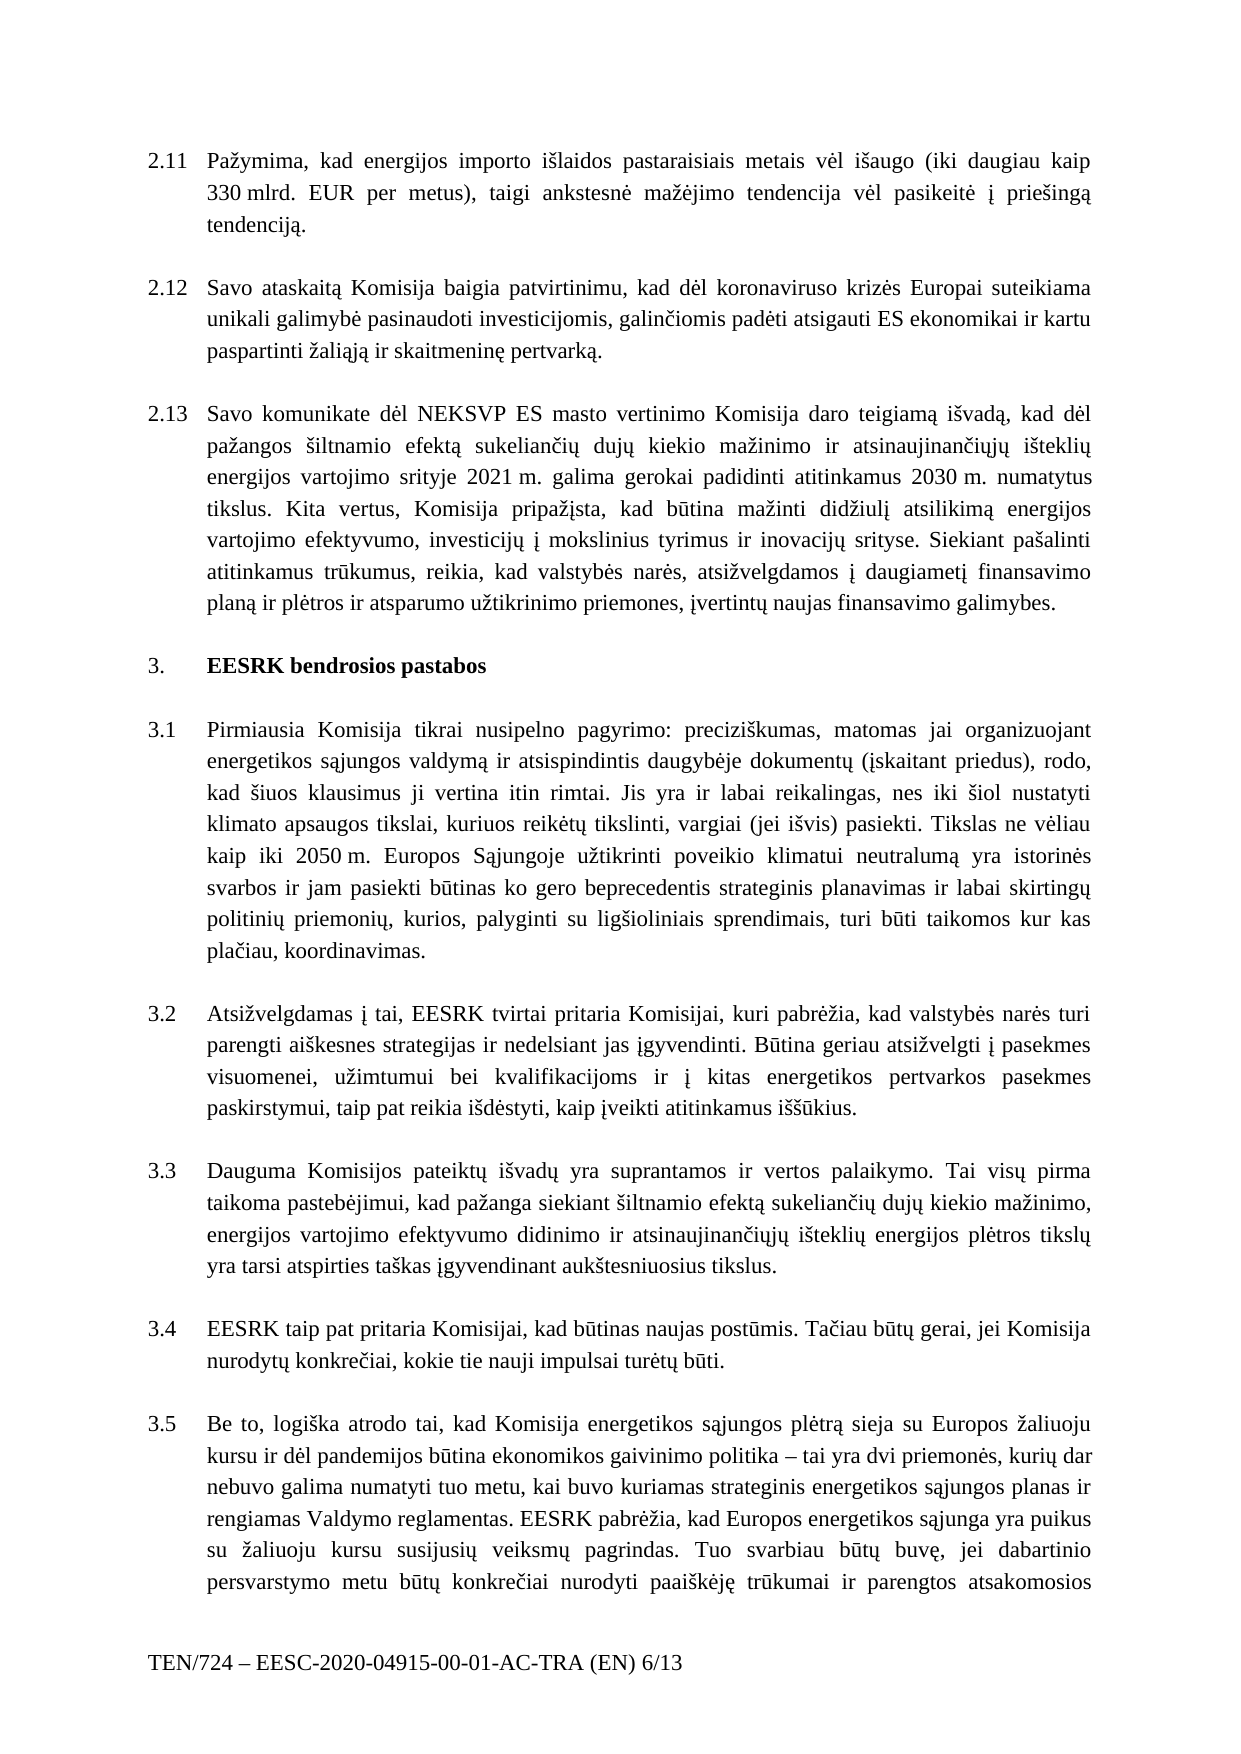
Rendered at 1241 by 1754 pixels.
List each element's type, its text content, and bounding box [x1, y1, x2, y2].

subtitle Savo ataskaitą Komisija baigia patvirtinimu, kad dėl koronaviruso krizės Europai suteikiama unikali galimybė pasinaudoti investicijomis, galinčiomis padėti atsigauti ES ekonomikai ir kartu paspartinti žaliąją ir skaitmeninę pertvarką. [148, 274, 1093, 363]
subtitle Atsižvelgdamas į tai, EESRK tvirtai pritaria Komisijai, kuri pabrėžia, kad valstybės narės turi parengti aiškesnes strategijas ir nedelsiant jas įgyvendinti. Būtina geriau atsižvelgti į pasekmes visuomenei, užimtumui bei kvalifikacijoms ir į kitas energetikos pertvarkos pasekmes paskirstymui, taip pat reikia išdėstyti, kaip įveikti atitinkamus iššūkius. [148, 1000, 1093, 1121]
subtitle Pažymima, kad energijos importo išlaidos pastaraisiais metais vėl išaugo (iki daugiau kaip 330 mlrd. EUR per metus), taigi ankstesnė mažėjimo tendencija vėl pasikeitė į priešingą tendenciją. [148, 148, 1093, 237]
subtitle Savo komunikate dėl NEKSVP ES masto vertinimo Komisija daro teigiamą išvadą, kad dėl pažangos šiltnamio efektą sukeliančių dujų kiekio mažinimo ir atsinaujinančiųjų išteklių energijos vartojimo srityje 2021 m. galima gerokai padidinti atitinkamus 2030 m. numatytus tikslus. Kita vertus, Komisija pripažįsta, kad būtina mažinti didžiulį atsilikimą energijos vartojimo efektyvumo, investicijų į mokslinius tyrimus ir inovacijų srityse. Siekiant pašalinti atitinkamus trūkumus, reikia, kad valstybės narės, atsižvelgdamos į daugiametį finansavimo planą ir plėtros ir atsparumo užtikrinimo priemones, įvertintų naujas finansavimo galimybes. [148, 400, 1093, 616]
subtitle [148, 1410, 1093, 1594]
subtitle Dauguma Komisijos pateiktų išvadų yra suprantamos ir vertos palaikymo. Tai visų pirma taikoma pastebėjimui, kad pažanga siekiant šiltnamio efektą sukeliančių dujų kiekio mažinimo, energijos vartojimo efektyvumo didinimo ir atsinaujinančiųjų išteklių energijos plėtros tikslų yra tarsi atspirties taškas įgyvendinant aukštesniuosius tikslus. [148, 1158, 1093, 1279]
subtitle Pirmiausia Komisija tikrai nusipelno pagyrimo: preciziškumas, matomas jai organizuojant energetikos sąjungos valdymą ir atsispindintis daugybėje dokumentų (įskaitant priedus), rodo, kad šiuos klausimus ji vertina itin rimtai. Jis yra ir labai reikalingas, nes iki šiol nustatyti klimato apsaugos tikslai, kuriuos reikėtų tikslinti, vargiai (jei išvis) pasiekti. Tikslas ne vėliau kaip iki 2050 m. Europos Sąjungoje užtikrinti poveikio klimatui neutralumą yra istorinės svarbos ir jam pasiekti būtinas ko gero beprecedentis strateginis planavimas ir labai skirtingų politinių priemonių, kurios, palyginti su ligšioliniais sprendimais, turi būti taikomos kur kas plačiau, koordinavimas. [148, 716, 1093, 963]
subtitle EESRK taip pat pritaria Komisijai, kad būtinas naujas postūmis. Tačiau būtų gerai, jei Komisija nurodytų konkrečiai, kokie tie nauji impulsai turėtų būti. [148, 1315, 1093, 1373]
subtitle EESRK bendrosios pastabos [148, 653, 1093, 679]
